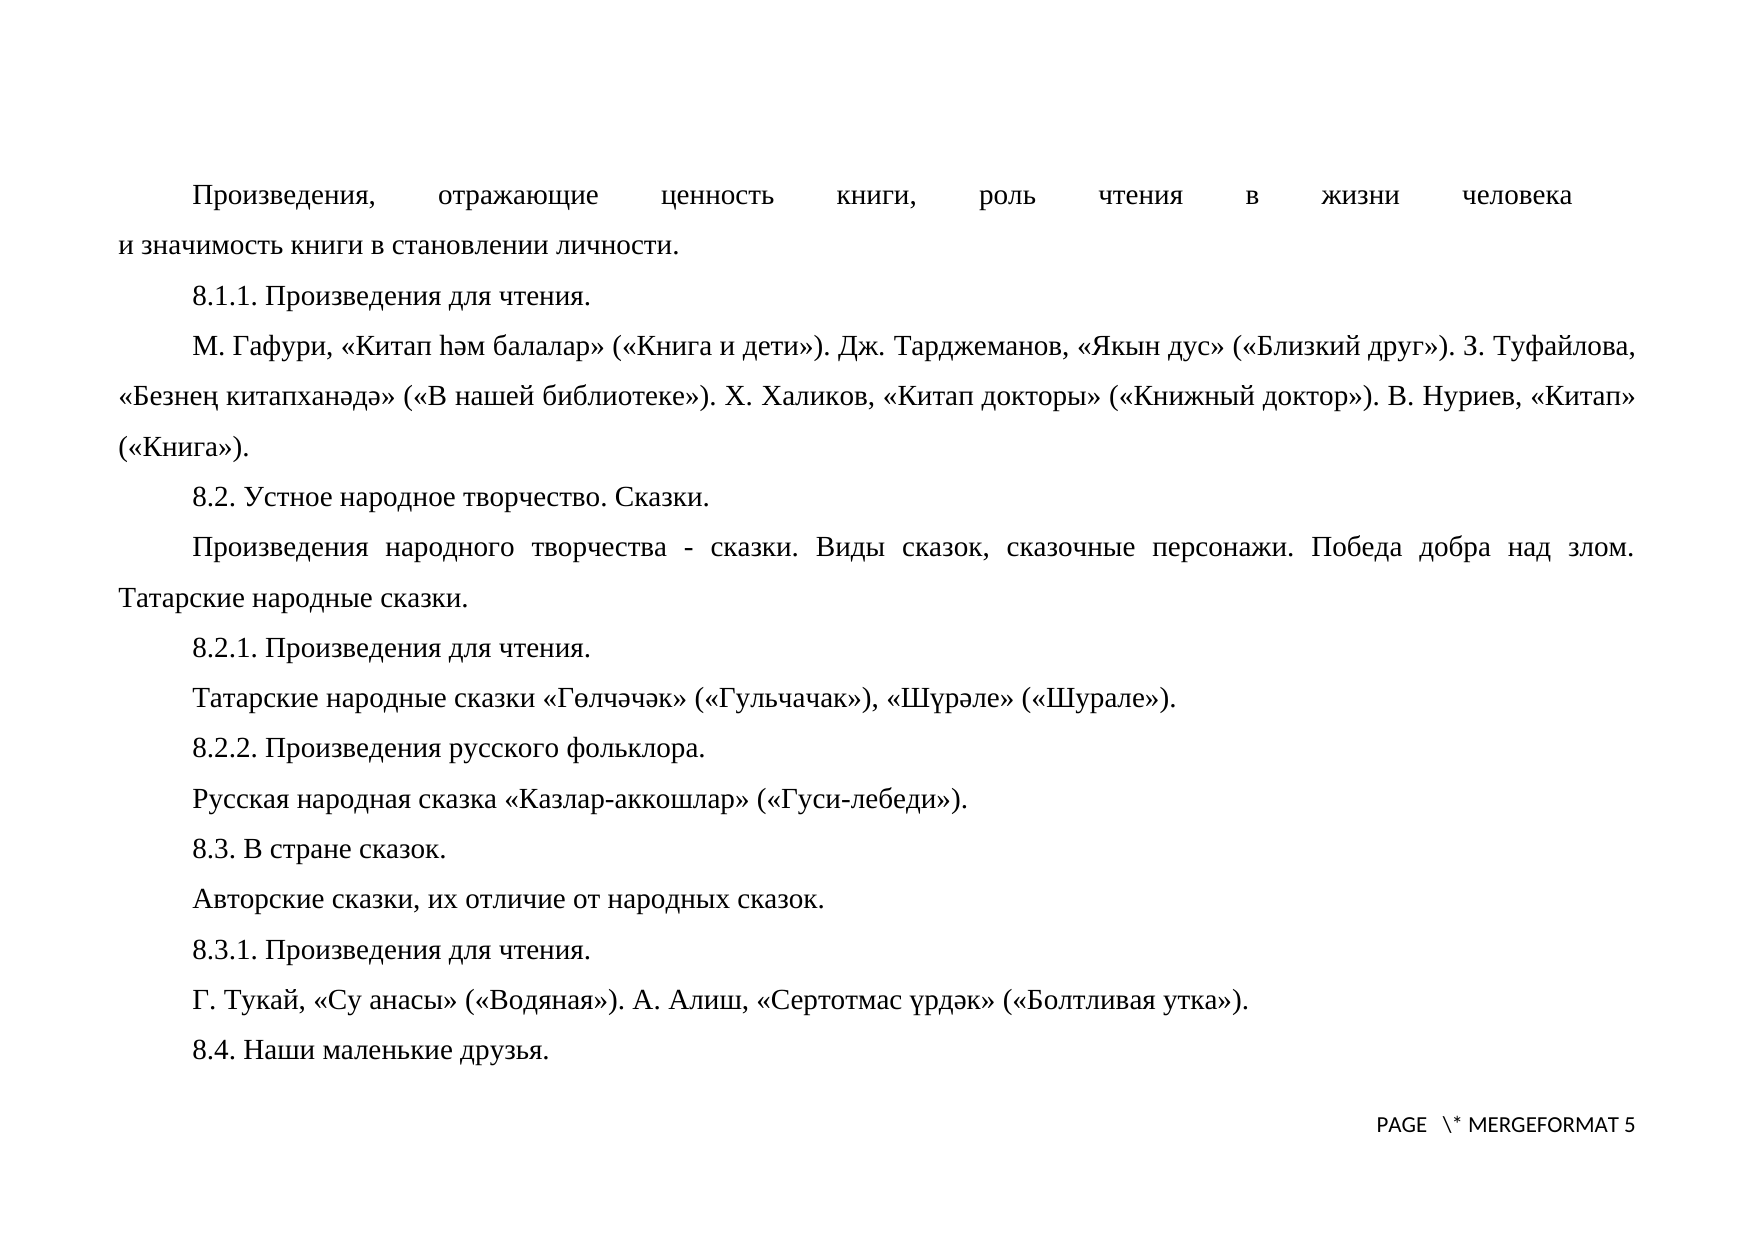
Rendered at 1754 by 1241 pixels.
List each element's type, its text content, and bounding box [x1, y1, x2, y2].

text 8.3. В стране сказок. [118, 831, 1636, 865]
text 8.1.1. Произведения для чтения. [118, 278, 1636, 311]
text 8.3.1. Произведения для чтения. [118, 932, 1636, 965]
text Русская народная сказка «Казлар-аккошлар» («Гуси-лебеди»). [118, 781, 1636, 814]
text Татарские народные сказки «Гөлчәчәк» («Гульчачак»), «Шүрәле» («Шурале»). [118, 680, 1636, 714]
text Г. Тукай, «Су анасы» («Водяная»). А. Алиш, «Сертотмас үрдәк» («Болтливая утка»). [118, 982, 1636, 1016]
text 8.4. Наши маленькие друзья. [118, 1032, 1636, 1066]
text Авторские сказки, их отличие от народных сказок. [118, 882, 1636, 915]
text М. Гафури, «Китап һәм балалар» («Книга и дети»). Дж. Тарджеманов, «Якын дус» («Близкий друг»). З. Туфайлова, «Безнең китапханәдә» («В нашей библиотеке»). Х. Халиков, «Китап докторы» («Книжный доктор»). В. Нуриев, «Китап» («Книга»). [118, 328, 1636, 462]
text 8.2.1. Произведения для чтения. [118, 630, 1636, 663]
text 8.2.2. Произведения русского фольклора. [118, 731, 1636, 764]
text 8.2. Устное народное творчество. Сказки. [118, 479, 1636, 513]
text Произведения народного творчества - сказки. Виды сказок, сказочные персонажи. Победа добра над злом. Татарские народные сказки. [118, 529, 1636, 613]
text Произведения, отражающие ценность книги, роль чтения в жизни человека и значимость книги в становлении личности. [118, 177, 1636, 261]
